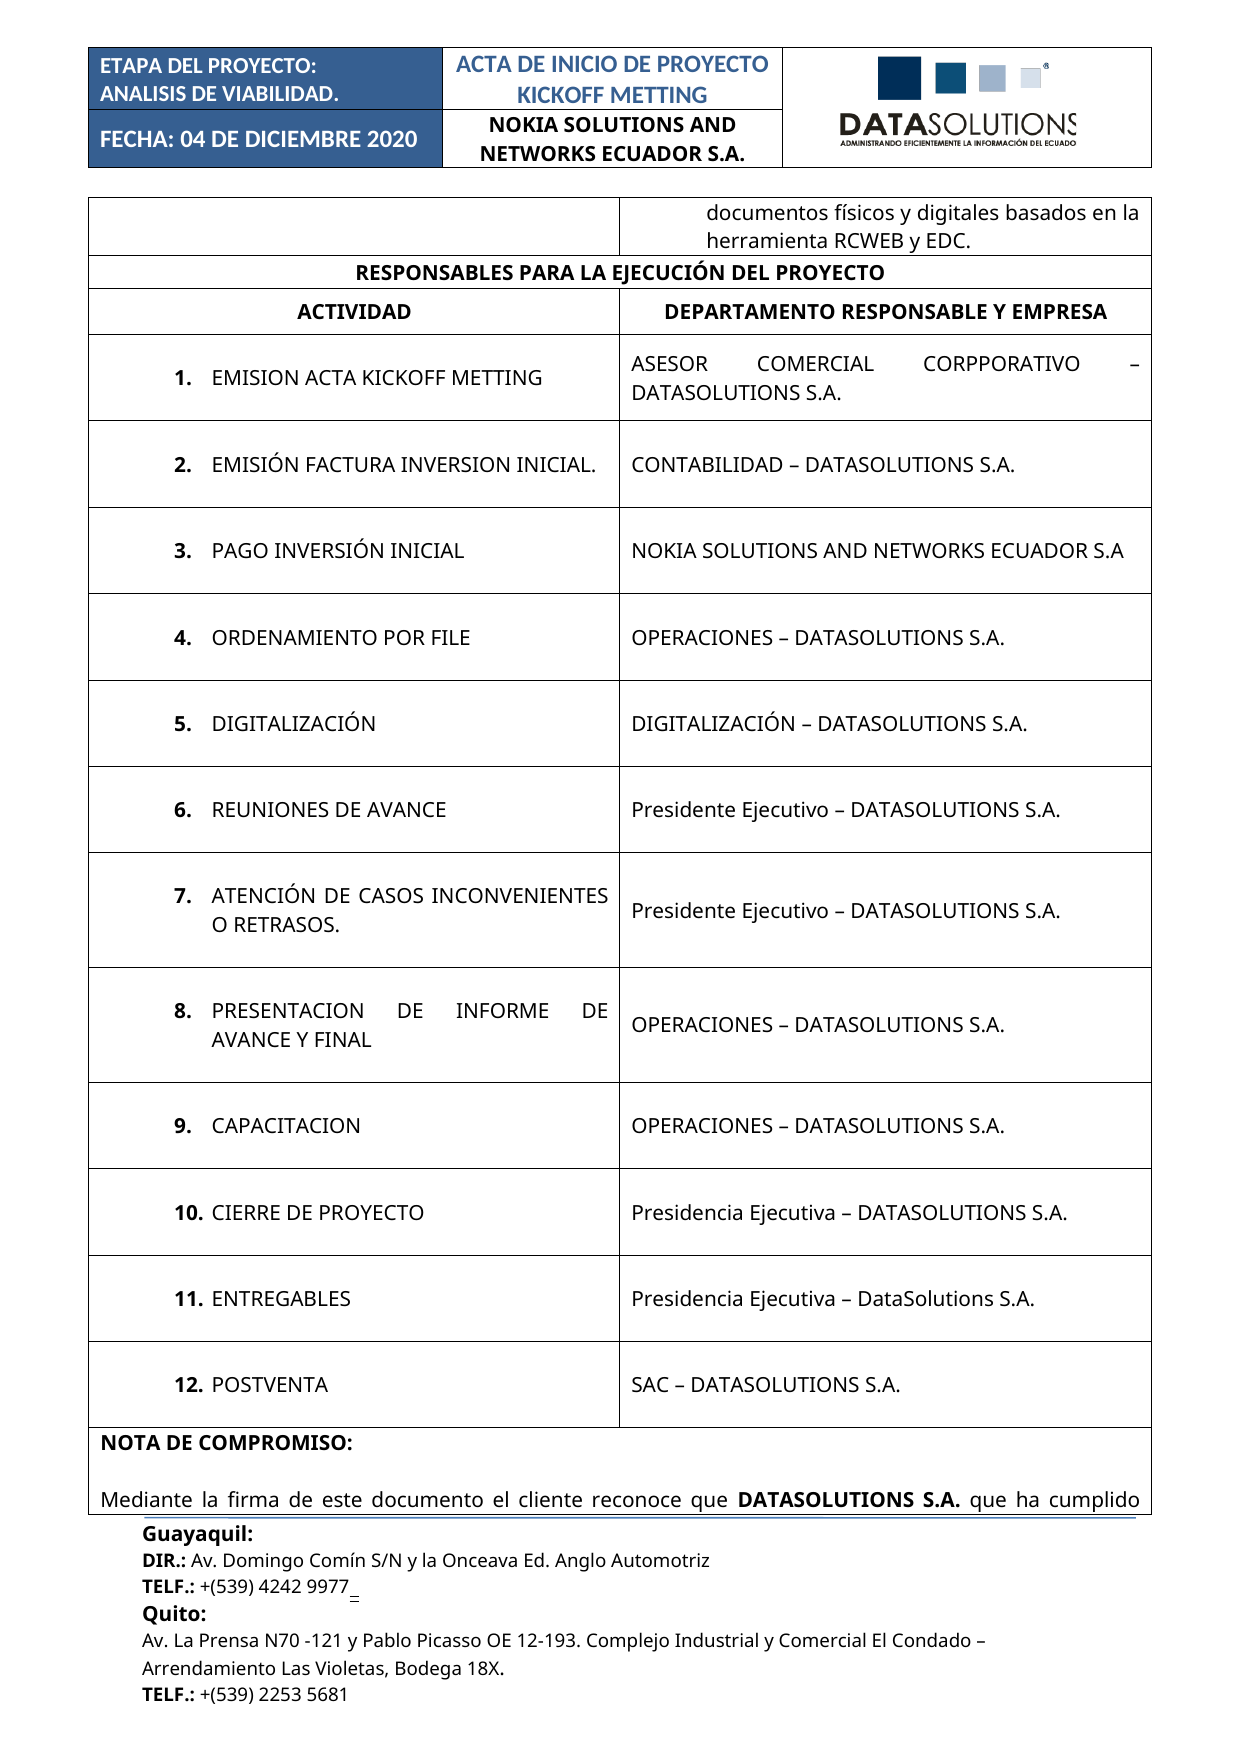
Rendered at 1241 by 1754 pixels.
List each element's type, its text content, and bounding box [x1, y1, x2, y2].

table_cell CIERRE DE PROYECTO [89, 1169, 619, 1254]
table_cell PRESENTACION DE INFORME DE AVANCE Y FINAL [89, 968, 619, 1082]
table_cell DEPARTAMENTO RESPONSABLE Y EMPRESA [620, 289, 1151, 334]
table_cell ENTREGABLES [89, 1256, 619, 1341]
table_cell EMISIÓN FACTURA INVERSION INICIAL. [89, 421, 619, 507]
table_cell Presidente Ejecutivo – DATASOLUTIONS S.A. [620, 853, 1151, 967]
table_cell EMISION ACTA KICKOFF METTING [89, 335, 619, 420]
table_cell OPERACIONES – DATASOLUTIONS S.A. [620, 1083, 1151, 1168]
table_cell SAC – DATASOLUTIONS S.A. [620, 1342, 1151, 1427]
table_cell DIGITALIZACIÓN [89, 681, 619, 766]
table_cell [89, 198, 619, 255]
table_cell OPERACIONES – DATASOLUTIONS S.A. [620, 968, 1151, 1082]
table_cell OPERACIONES – DATASOLUTIONS S.A. [620, 594, 1151, 679]
table_cell RESPONSABLES PARA LA EJECUCIÓN DEL PROYECTO [89, 256, 1151, 288]
table_cell NOKIA SOLUTIONS AND NETWORKS ECUADOR S.A [620, 508, 1151, 593]
table_cell REUNIONES DE AVANCE [89, 767, 619, 852]
table_cell PAGO INVERSIÓN INICIAL [89, 508, 619, 593]
table_cell CONTABILIDAD – DATASOLUTIONS S.A. [620, 421, 1151, 507]
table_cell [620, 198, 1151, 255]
table_cell Presidencia Ejecutiva – DataSolutions S.A. [620, 1256, 1151, 1341]
table_cell DIGITALIZACIÓN – DATASOLUTIONS S.A. [620, 681, 1151, 766]
table_cell ATENCIÓN DE CASOS INCONVENIENTES O RETRASOS. [89, 853, 619, 967]
table_cell POSTVENTA [89, 1342, 619, 1427]
table_cell ACTIVIDAD [89, 289, 619, 334]
table_cell CAPACITACION [89, 1083, 619, 1168]
table_cell Presidencia Ejecutiva – DATASOLUTIONS S.A. [620, 1169, 1151, 1254]
picture [838, 52, 1077, 147]
table_cell ORDENAMIENTO POR FILE [89, 594, 619, 679]
table_cell Presidente Ejecutivo – DATASOLUTIONS S.A. [620, 767, 1151, 852]
table_cell ASESOR COMERCIAL CORPPORATIVO – DATASOLUTIONS S.A. [620, 335, 1151, 420]
